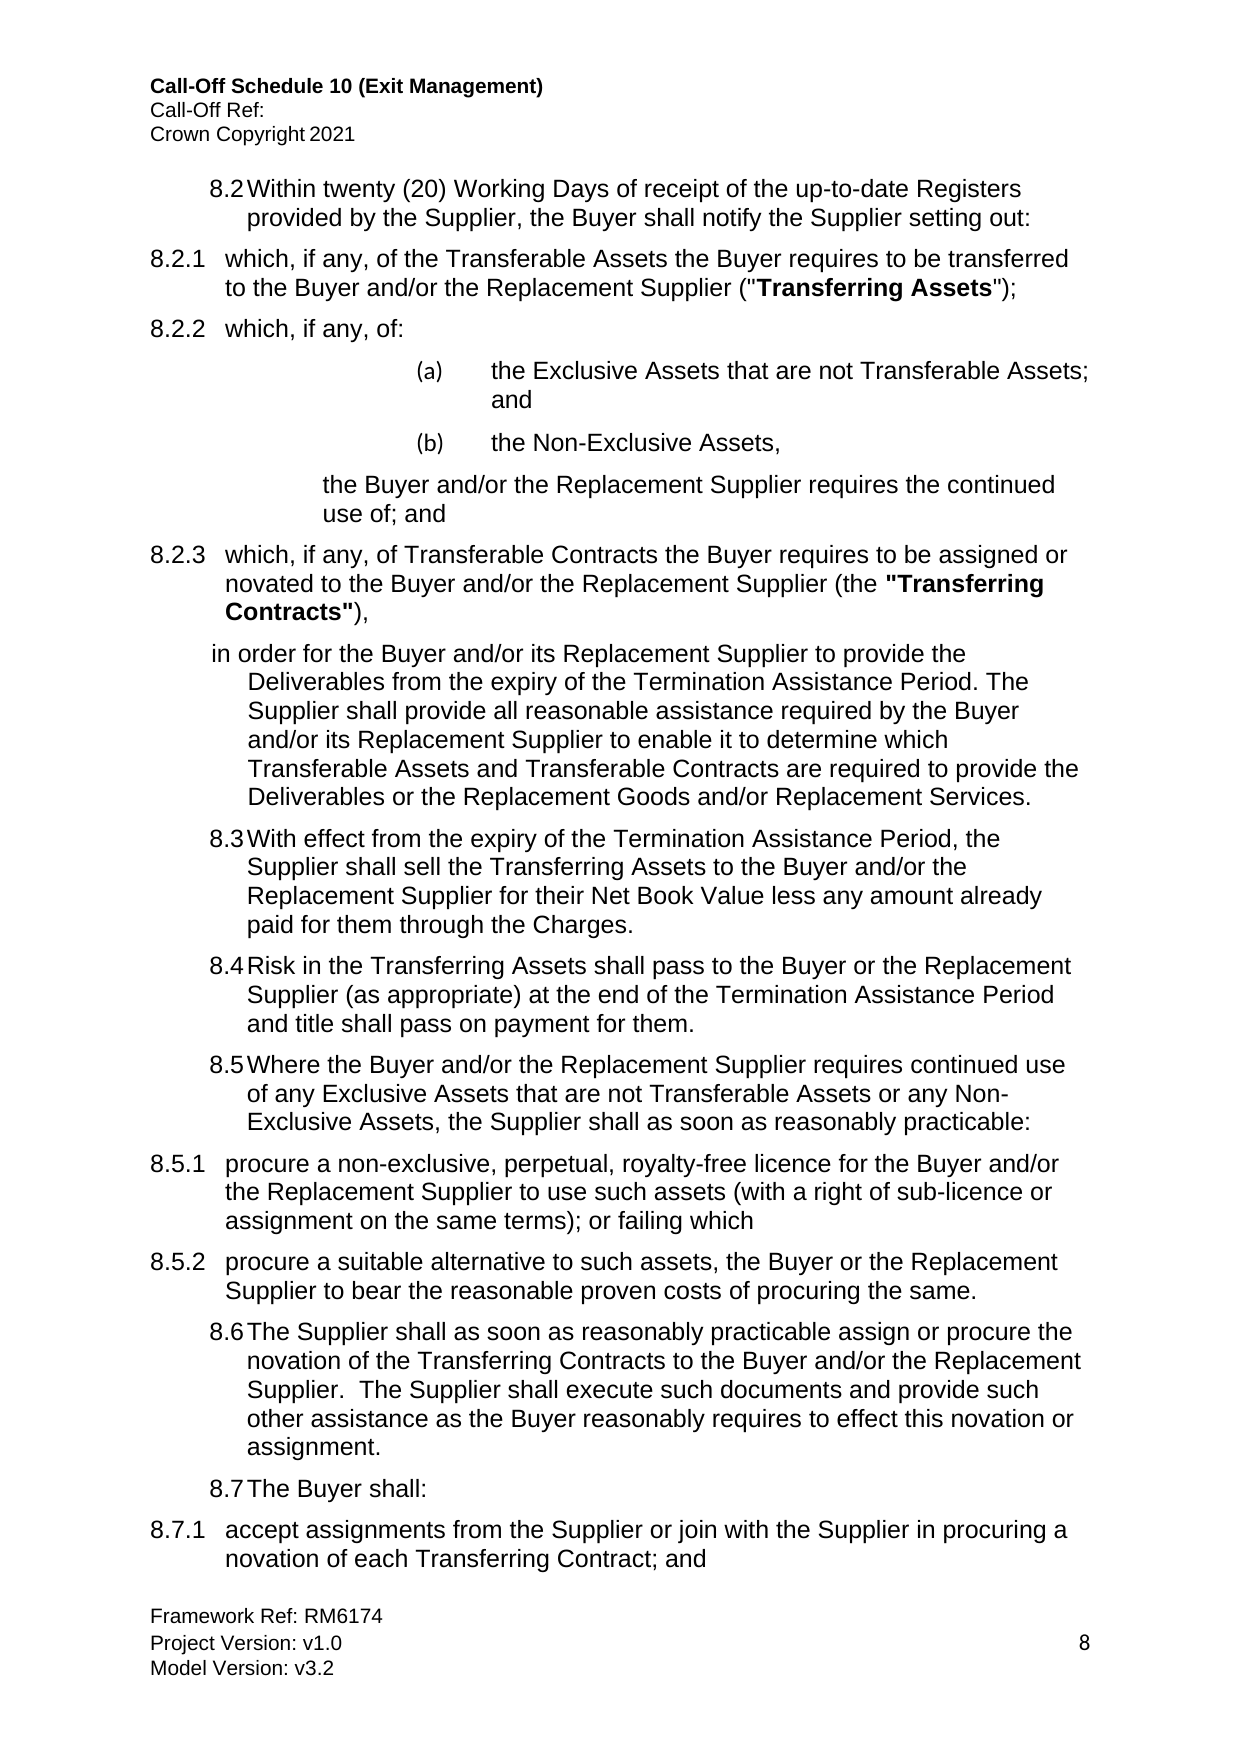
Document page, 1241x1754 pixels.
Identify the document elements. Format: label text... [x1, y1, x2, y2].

list procure a suitable alternative to such assets, the Buyer or the Replacement Supplier to bear the reasonable proven costs of procuring the same. [150, 1247, 1090, 1305]
list Risk in the Transferring Assets shall pass to the Buyer or the Replacement Supplier (as appropriate) at the end of the Termination Assistance Period and title shall pass on payment for them. [209, 951, 1090, 1037]
list Within twenty (20) Working Days of receipt of the up-to-date Registers provided by the Supplier, the Buyer shall notify the Supplier setting out: [209, 174, 1090, 231]
list which, if any, of Transferable Contracts the Buyer requires to be assigned or novated to the Buyer and/or the Replacement Supplier (the "Transferring Contracts"), [150, 540, 1090, 626]
list The Buyer shall: [209, 1473, 1090, 1502]
list The Supplier shall as soon as reasonably practicable assign or procure the novation of the Transferring Contracts to the Buyer and/or the Replacement Supplier. The Supplier shall execute such documents and provide such other assistance as the Buyer reasonably requires to effect this novation or assignment. [209, 1317, 1090, 1461]
list accept assignments from the Supplier or join with the Supplier in procuring a novation of each Transferring Contract; and [150, 1515, 1090, 1572]
list With effect from the expiry of the Termination Assistance Period, the Supplier shall sell the Transferring Assets to the Buyer and/or the Replacement Supplier for their Net Book Value less any amount already paid for them through the Charges. [209, 823, 1090, 938]
list procure a non-exclusive, perpetual, royalty-free licence for the Buyer and/or the Replacement Supplier to use such assets (with a right of sub-licence or assignment on the same terms); or failing which [150, 1148, 1090, 1235]
list which, if any, of: [150, 314, 1090, 342]
text the Buyer and/or the Replacement Supplier requires the continued use of; and [322, 470, 1090, 527]
text in order for the Buyer and/or its Replacement Supplier to provide the Deliverables from the expiry of the Termination Assistance Period. The Supplier shall provide all reasonable assistance required by the Buyer and/or its Replacement Supplier to enable it to determine which Transferable Assets and Transferable Contracts are required to provide the Deliverables or the Replacement Goods and/or Replacement Services. [211, 638, 1090, 811]
list the Exclusive Assets that are not Transferable Assets; and [416, 355, 1090, 414]
list the Non-Exclusive Assets, [416, 427, 1090, 457]
list which, if any, of the Transferable Assets the Buyer requires to be transferred to the Buyer and/or the Replacement Supplier ("Transferring Assets"); [150, 244, 1090, 301]
list Where the Buyer and/or the Replacement Supplier requires continued use of any Exclusive Assets that are not Transferable Assets or any Non-Exclusive Assets, the Supplier shall as soon as reasonably practicable: [209, 1050, 1090, 1136]
